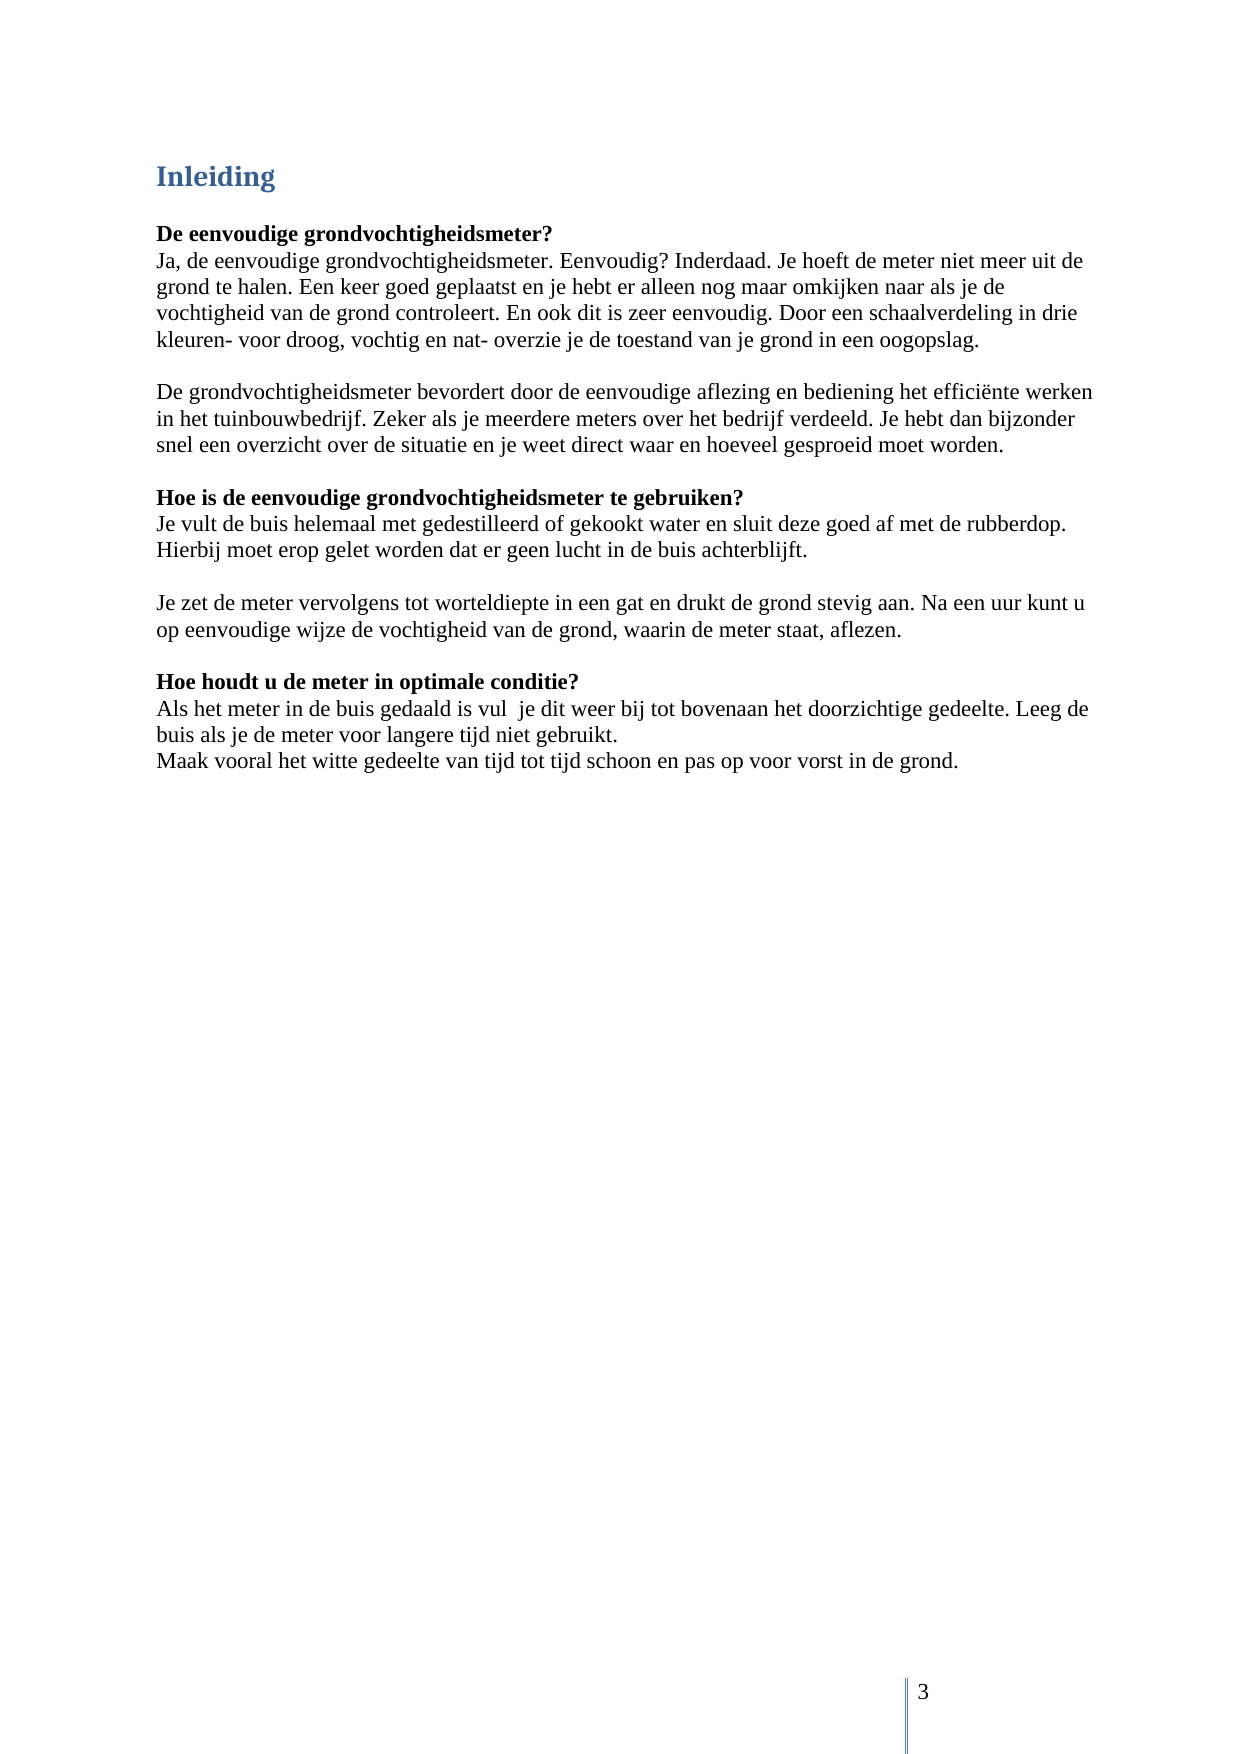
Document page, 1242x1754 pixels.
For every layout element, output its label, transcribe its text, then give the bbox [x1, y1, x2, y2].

text Als het meter in de buis gedaald is vul je dit weer bij tot bovenaan het doorzichtige gedeelte. Leeg de buis als je de meter voor langere tijd niet gebruikt. [156, 695, 1094, 747]
subtitle Inleiding [156, 160, 1094, 194]
text Je vult de buis helemaal met gedestilleerd of gekookt water en sluit deze goed af met de rubberdop. Hierbij moet erop gelet worden dat er geen lucht in de buis achterblijft. [156, 510, 1094, 563]
text Maak vooral het witte gedeelte van tijd tot tijd schoon en pas op voor vorst in de grond. [156, 747, 1094, 774]
text Ja, de eenvoudige grondvochtigheidsmeter. Eenvoudig? Inderdaad. Je hoeft de meter niet meer uit de grond te halen. Een keer goed geplaatst en je hebt er alleen nog maar omkijken naar als je de vochtigheid van de grond controleert. En ook dit is zeer eenvoudig. Door een schaalverdeling in drie kleuren- voor droog, vochtig en nat- overzie je de toestand van je grond in een oogopslag. [156, 247, 1094, 352]
text De eenvoudige grondvochtigheidsmeter? [156, 220, 1094, 247]
text Je zet de meter vervolgens tot worteldiepte in een gat en drukt de grond stevig aan. Na een uur kunt u op eenvoudige wijze de vochtigheid van de grond, waarin de meter staat, aflezen. [156, 589, 1094, 642]
text Hoe houdt u de meter in optimale conditie? [156, 668, 1094, 695]
text Hoe is de eenvoudige grondvochtigheidsmeter te gebruiken? [156, 484, 1094, 510]
text De grondvochtigheidsmeter bevordert door de eenvoudige aflezing en bediening het efficiënte werken in het tuinbouwbedrijf. Zeker als je meerdere meters over het bedrijf verdeeld. Je hebt dan bijzonder snel een overzicht over de situatie en je weet direct waar en hoeveel gesproeid moet worden. [156, 378, 1094, 457]
